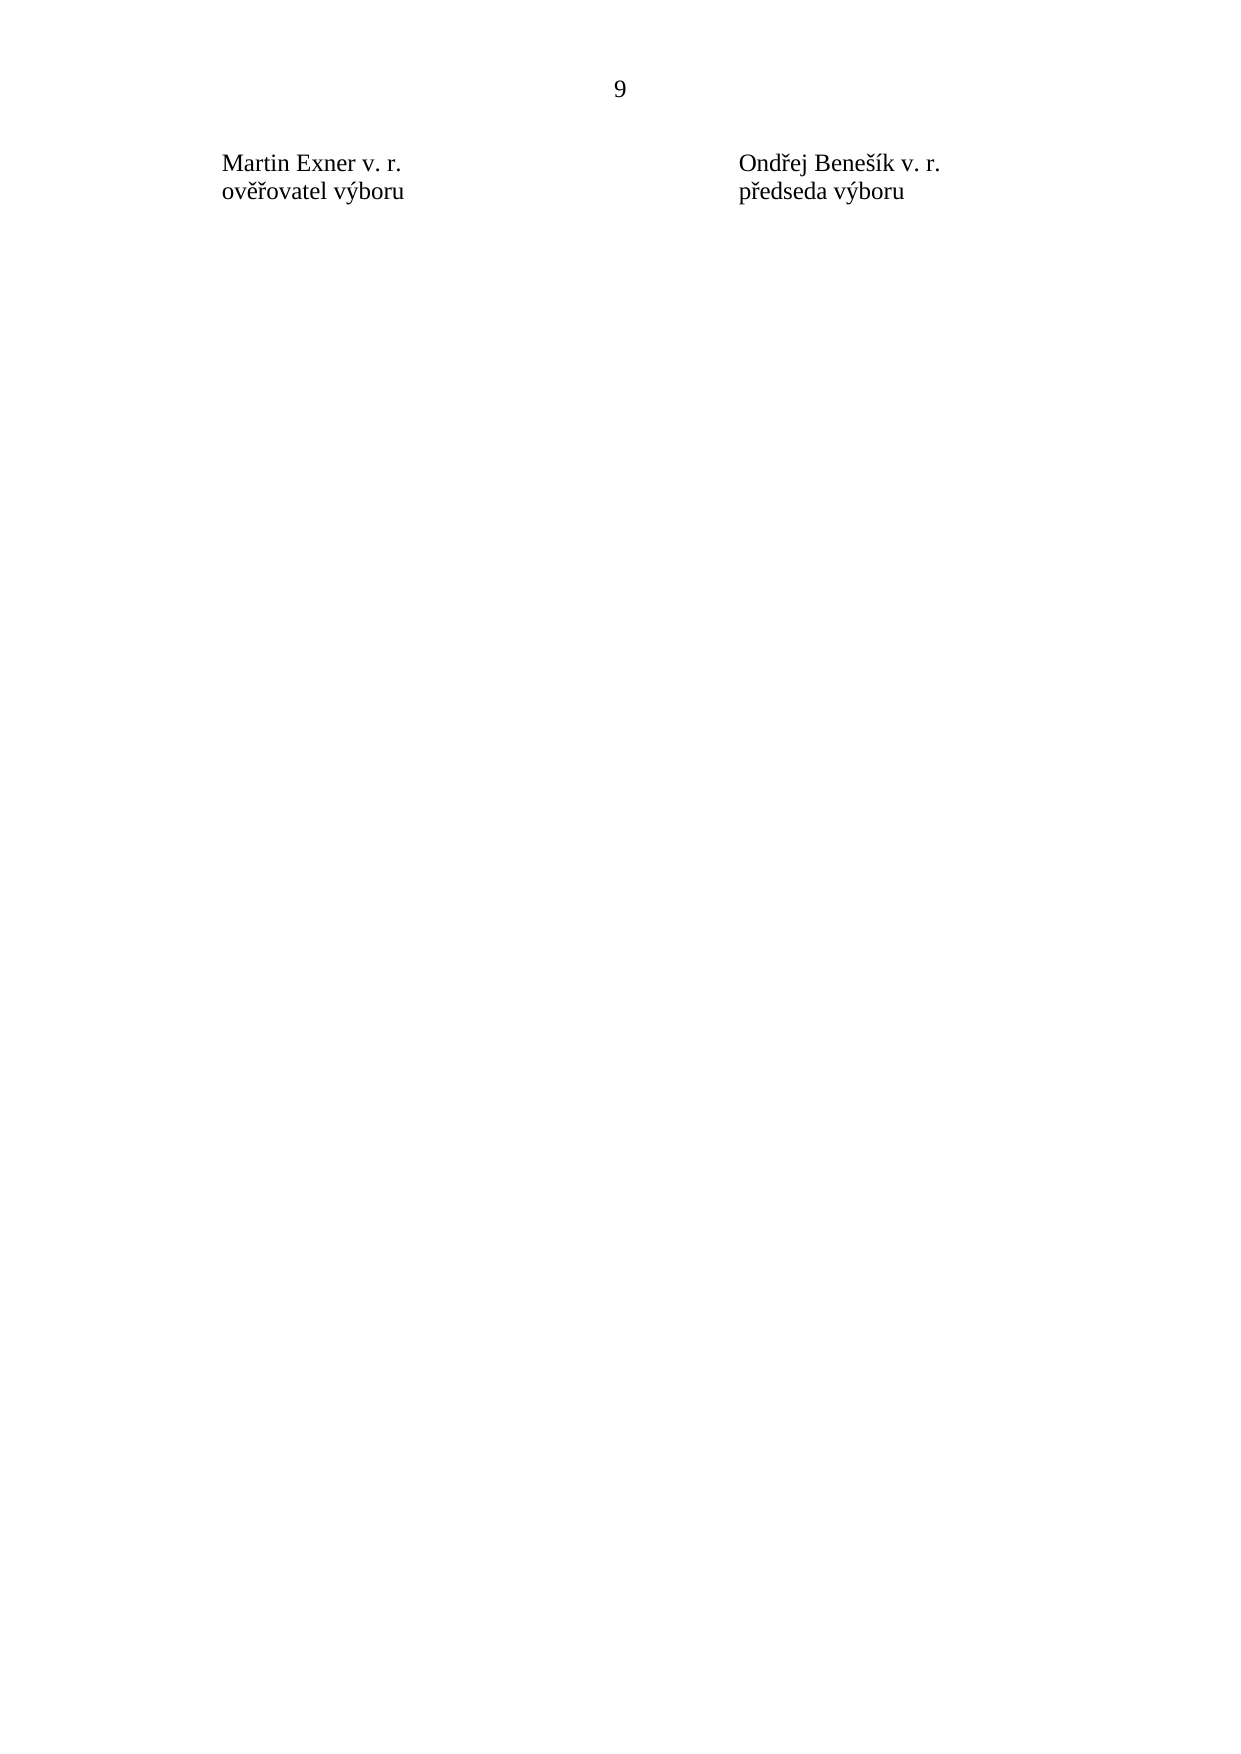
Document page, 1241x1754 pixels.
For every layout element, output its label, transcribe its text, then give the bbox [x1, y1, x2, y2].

text ověřovatel výboru předseda výboru [222, 176, 1093, 205]
text Martin Exner v. r. Ondřej Benešík v. r. [148, 148, 1093, 176]
